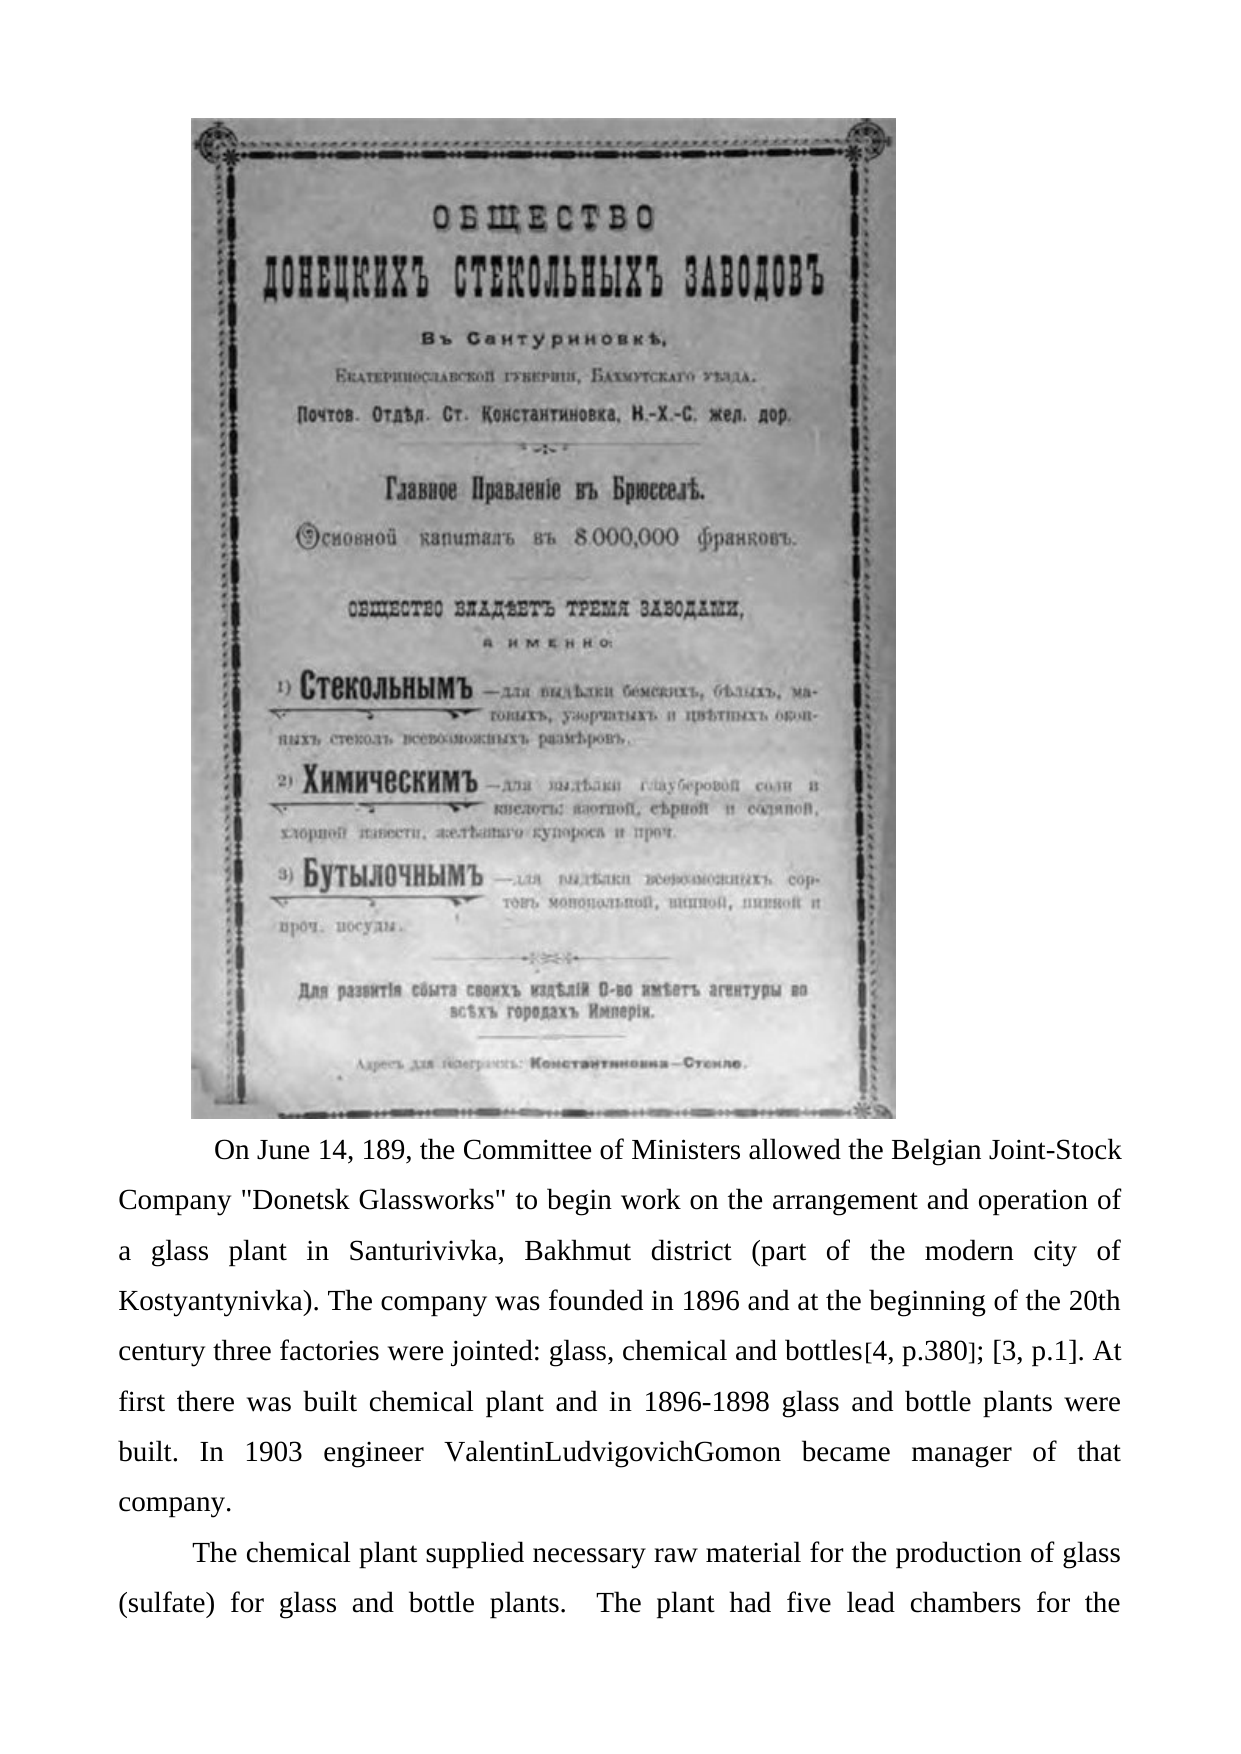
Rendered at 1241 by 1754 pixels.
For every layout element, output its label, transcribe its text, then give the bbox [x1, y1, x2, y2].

picture [191, 118, 896, 1119]
text On June 14, 189, the Committee of Ministers allowed the Belgian Joint-Stock Company "Donetsk Glassworks" to begin work on the arrangement and operation of a glass plant in Santurivivka, Bakhmut district (part of the modern city of ). The company was founded in 1896 and at the beginning of the 20th century three factories were jointed: glass, chemical and bottles[4, p.380]; [3, p.1]. At first there was built chemical plant and in 1896-1898 glass and bottle plants were built. In 1903 engineer ValentinLudvigovichGomon became manager of that company. [118, 1132, 1122, 1518]
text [118, 1535, 1122, 1585]
